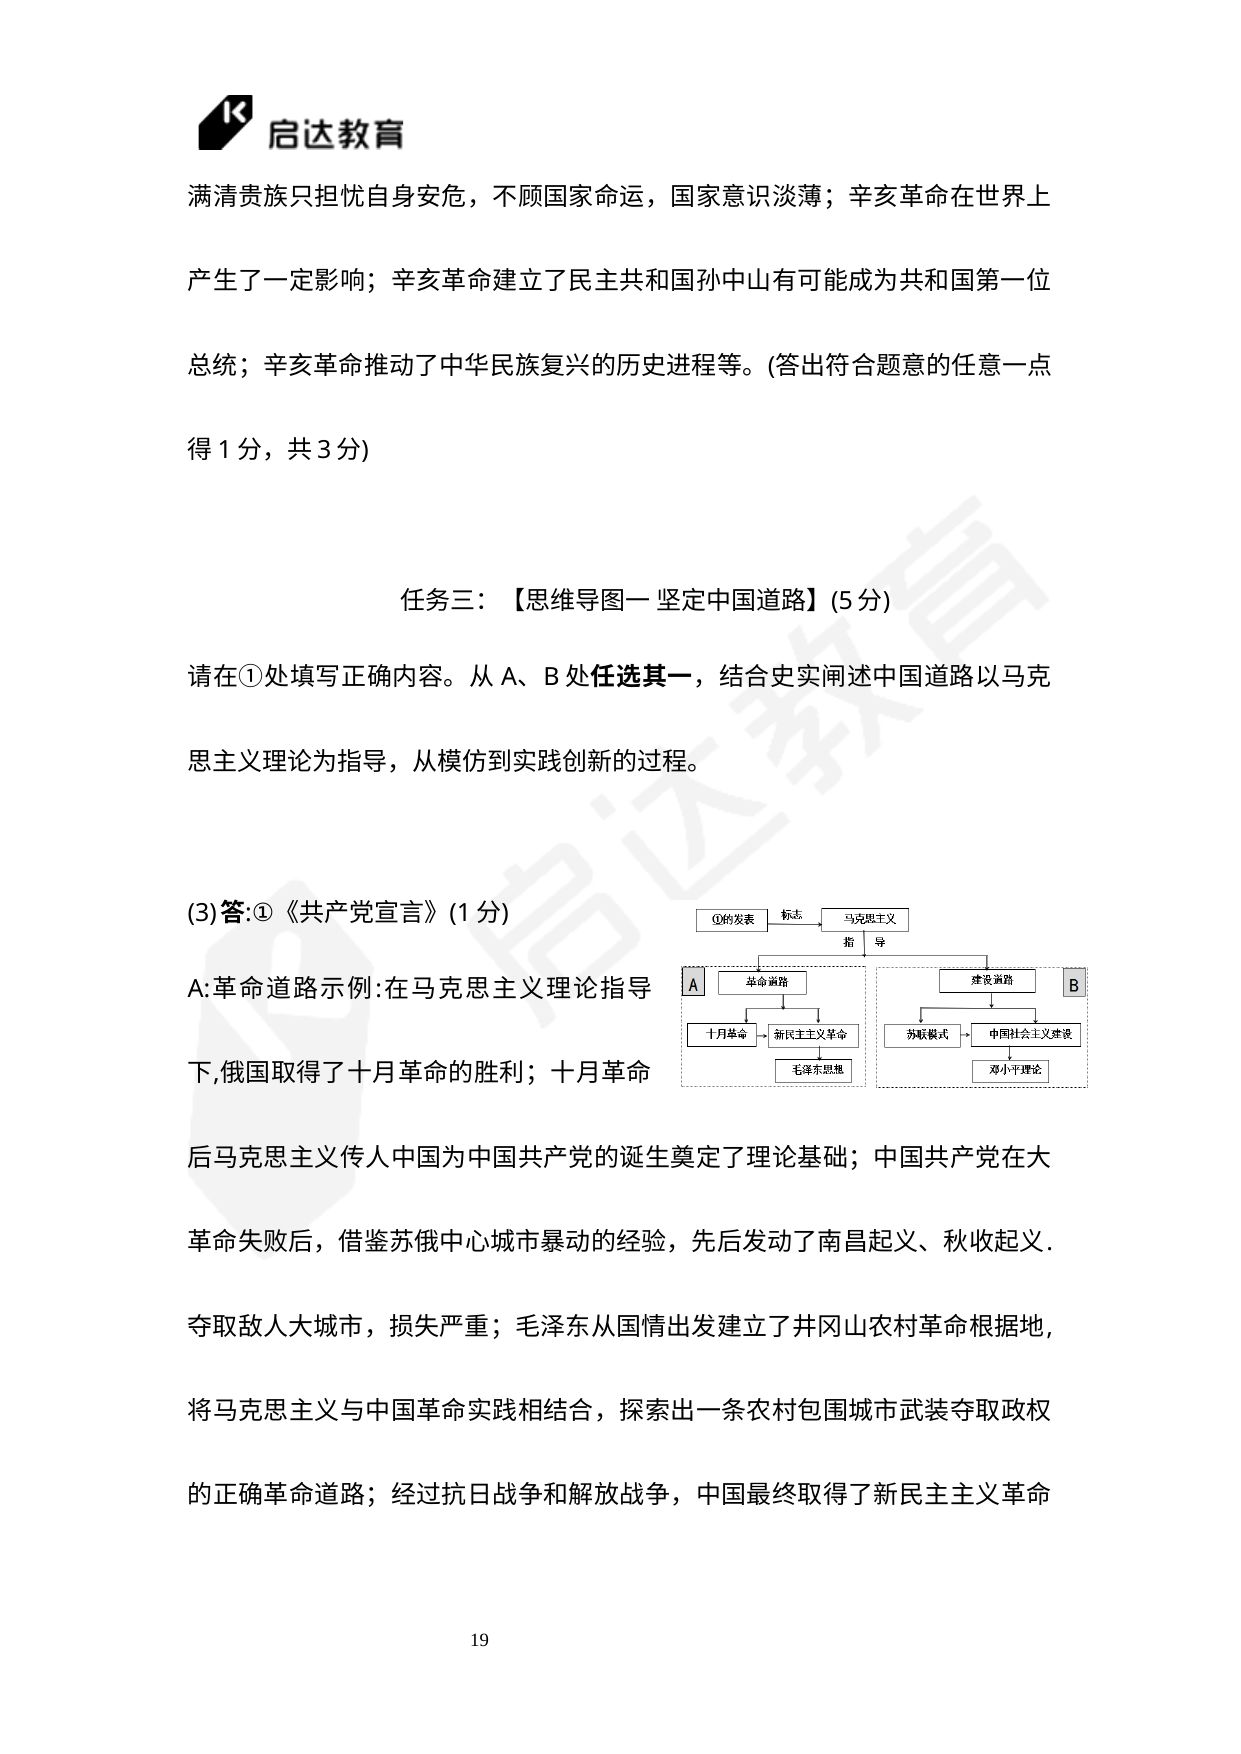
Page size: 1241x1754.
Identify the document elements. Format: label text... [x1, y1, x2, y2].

text 请在①处填写正确内容。从A、B处任选其一，结合史实闸述中国道路以马克思主义理论为指导，从模仿到实践创新的过程。 [187, 642, 1053, 792]
picture [672, 900, 1093, 1090]
text 任务三：【思维导图一 坚定中国道路】(5分) [187, 566, 1053, 631]
text 答:武昌起义打击了清王朝统治；武昌起义使清朝的王公大臣、贵族恐惧胆寒；满清贵族只担忧自身安危，不顾国家命运，国家意识淡薄；辛亥革命在世界上产生了一定影响；辛亥革命建立了民主共和国孙中山有可能成为共和国第一位总统；辛亥革命推动了中华民族复兴的历史进程等。(答出符合题意的任意一点得1分，共3分) [187, 162, 1053, 480]
picture [198, 95, 404, 150]
list 答:①《共产党宣言》(1分) [187, 878, 1053, 943]
